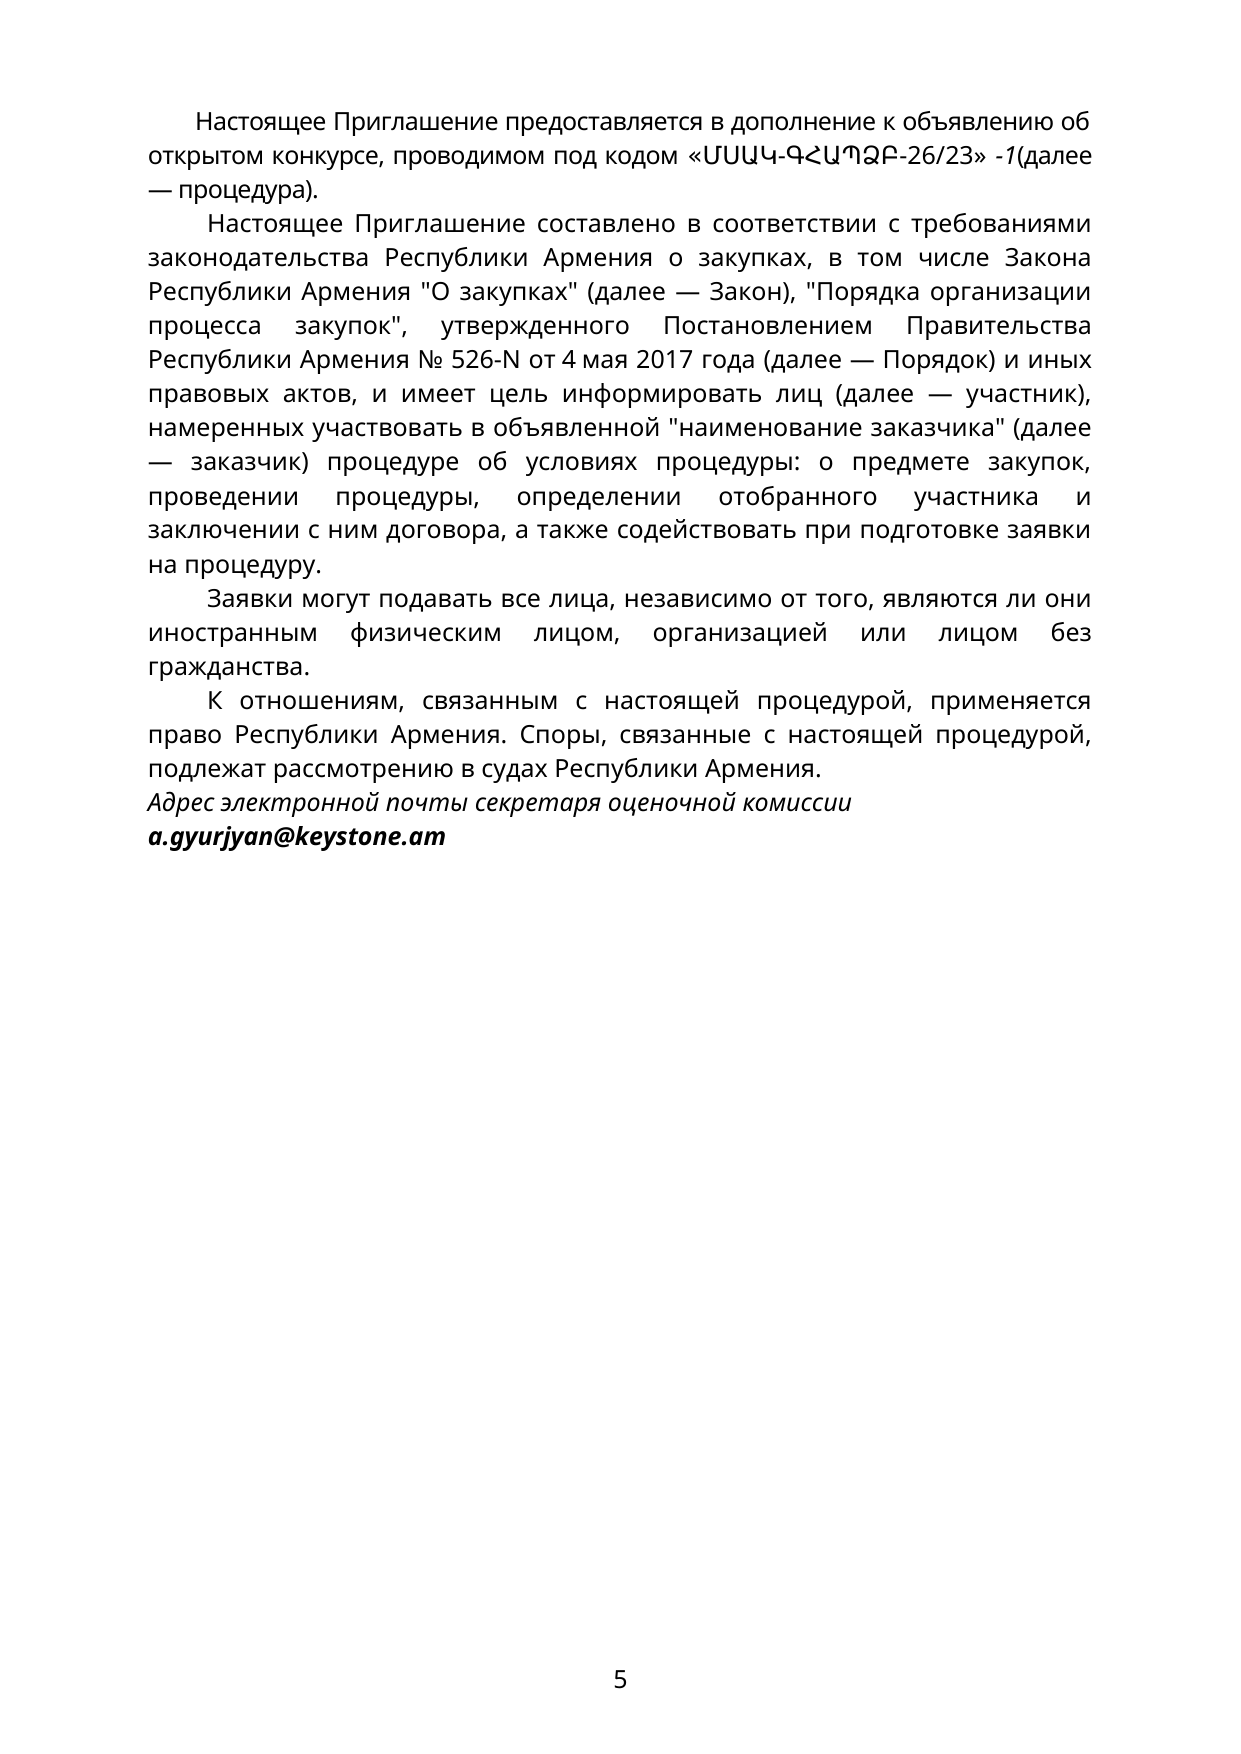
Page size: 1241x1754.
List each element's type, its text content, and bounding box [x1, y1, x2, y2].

text Настоящее Приглашение составлено в соответствии с требованиями законодательства Республики Армения о закупках, в том числе Закона Республики Армения "О закупках" (далее — Закон), "Порядка организации процесса закупок", утвержденного Постановлением Правительства Республики Армения № 526-N от 4 мая 2017 года (далее — Порядок) и иных правовых актов, и имеет цель информировать лиц (далее — участник), намеренных участвовать в объявленной "наименование заказчика" (далее — заказчик) процедуре об условиях процедуры: о предмете закупок, проведении процедуры, определении отобранного участника и заключении с ним договора, а также содействовать при подготовке заявки на процедуру. [148, 206, 1092, 580]
subtitle Адрес электронной почты секретаря оценочной комиссии a.gyurjyan@keystone.am [148, 785, 1092, 853]
text Заявки могут подавать все лица, независимо от того, являются ли они иностранным физическим лицом, организацией или лицом без гражданства. [148, 580, 1092, 682]
text Настоящее Приглашение предоставляется в дополнение к объявлению об открытом конкурсе, проводимом под кодом «ՄՍԱԿ-ԳՀԱՊՁԲ-26/23» -1(далее — процедура). [89, 103, 1092, 206]
text К отношениям, связанным с настоящей процедурой, применяется право Республики Армения. Споры, связанные с настоящей процедурой, подлежат рассмотрению в судах Республики Армения. [148, 682, 1092, 785]
